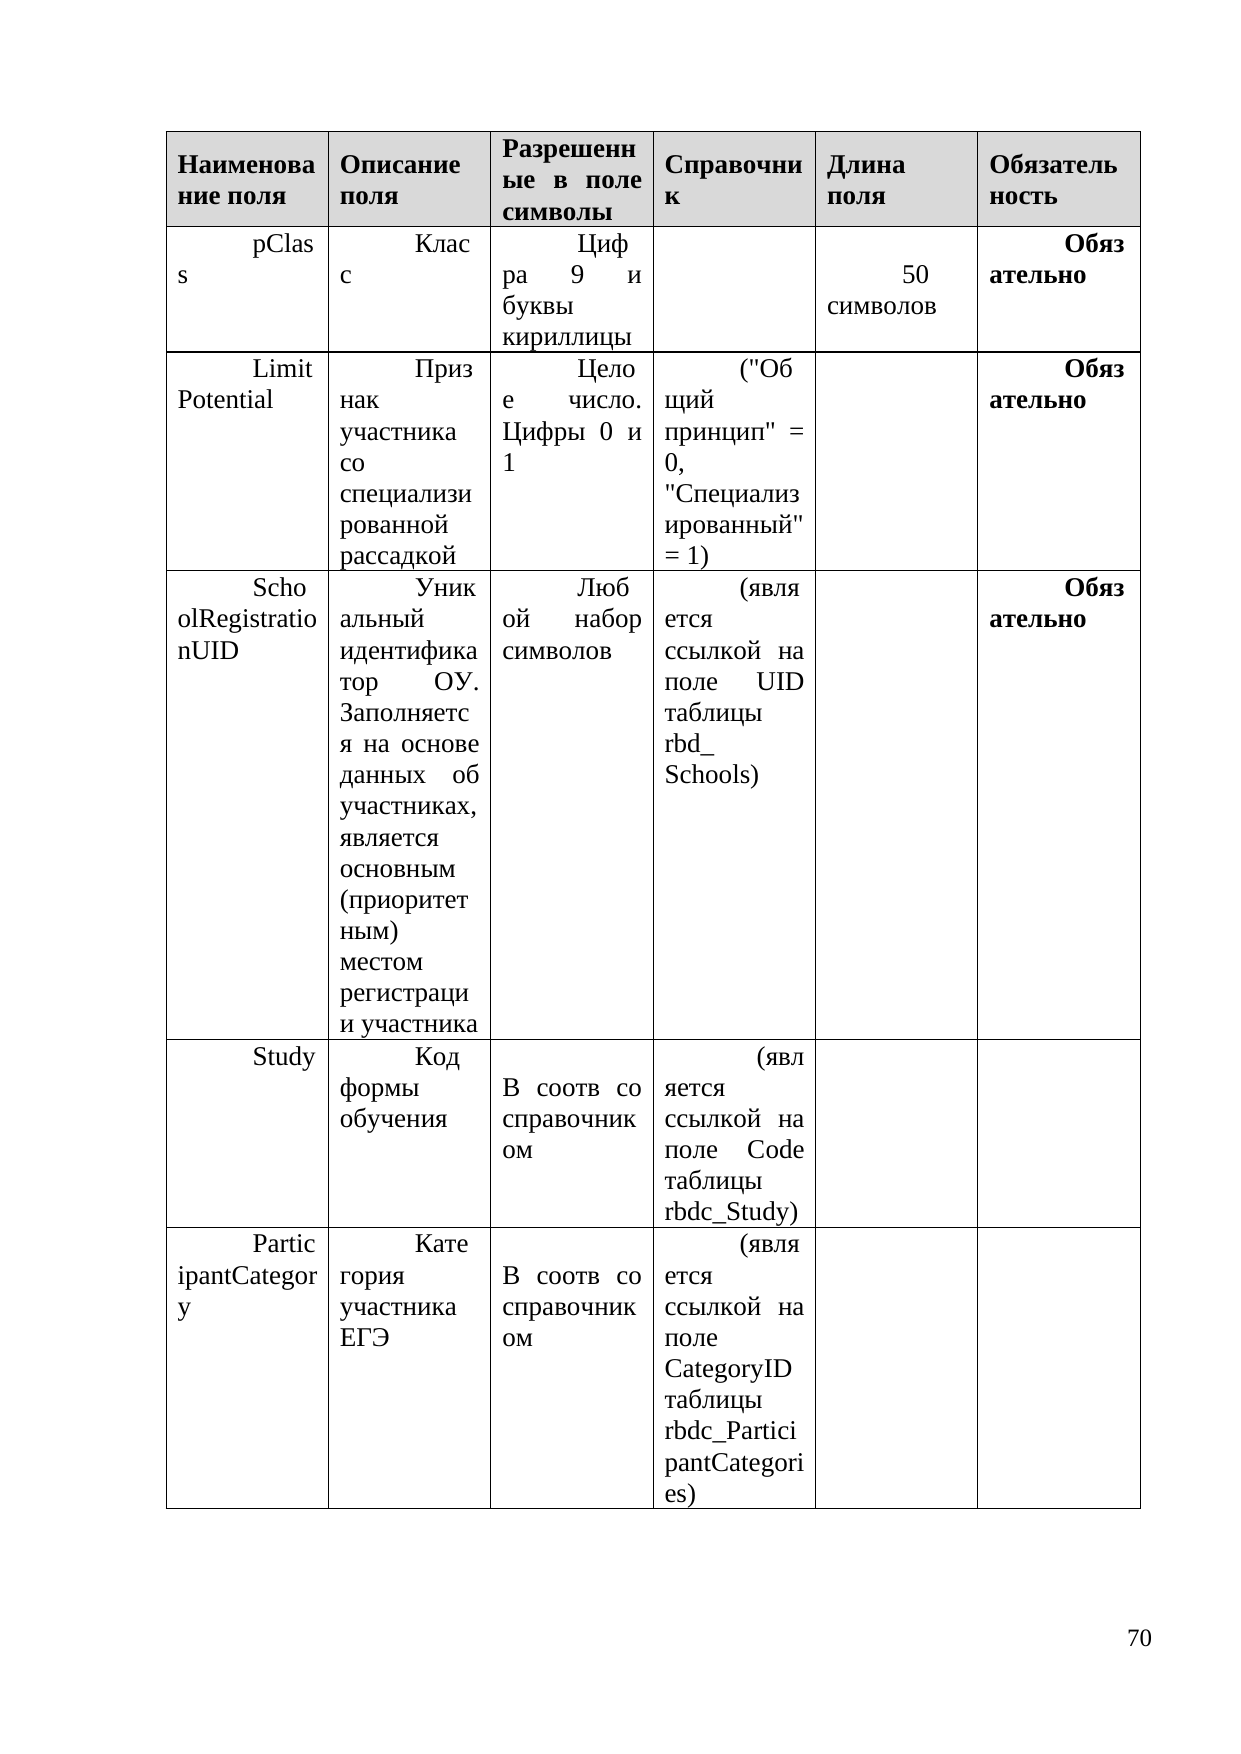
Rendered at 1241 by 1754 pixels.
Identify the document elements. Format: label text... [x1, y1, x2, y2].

table_cell Класс [329, 227, 490, 351]
table_cell [978, 1228, 1140, 1508]
table_header Справочник [654, 132, 815, 226]
table_cell pClass [167, 227, 328, 351]
table_header Длина поля [816, 132, 977, 226]
table_cell SchoolRegistrationUID [167, 571, 328, 1039]
table_cell Study [167, 1040, 328, 1227]
table_cell Обязательно [978, 227, 1140, 351]
table_header Разрешенные в поле символы [491, 132, 653, 226]
table_cell (является ссылкой на поле UID таблицы rbd_ Schools) [654, 571, 815, 1039]
table_cell Любой набор символов [491, 571, 653, 1039]
table_cell Категория участника ЕГЭ [329, 1228, 490, 1508]
table_header Наименование поля [167, 132, 328, 226]
table_cell Обязательно [978, 571, 1140, 1039]
table_cell (является ссылкой на поле Code таблицы rbdc_Study) [654, 1040, 815, 1227]
table_cell 50 символов [816, 227, 977, 351]
table_cell LimitPotential [167, 353, 328, 570]
table_cell Уникальный идентификатор ОУ. Заполняется на основе данных об участниках, является основным (приоритетным) местом регистрации участника [329, 571, 490, 1039]
table_cell [978, 1040, 1140, 1227]
table_cell Цифра 9 и буквы кириллицы [491, 227, 653, 351]
table_cell [816, 1228, 977, 1508]
table_cell Целое число. Цифры 0 и 1 [491, 353, 653, 570]
table_cell (является ссылкой на поле CategoryID таблицы rbdc_ParticipantCategories) [654, 1228, 815, 1508]
table_header Описание поля [329, 132, 490, 226]
table_cell Обязательно [978, 353, 1140, 570]
table_cell В соотв со справочником [491, 1040, 653, 1227]
table_cell В соотв со справочником [491, 1228, 653, 1508]
table_cell ParticipantCategory [167, 1228, 328, 1508]
table_cell [816, 571, 977, 1039]
table_cell [816, 1040, 977, 1227]
table_cell Код формы обучения [329, 1040, 490, 1227]
table_cell [654, 227, 815, 351]
table_cell ("Общий принцип" = 0, "Специализированный" = 1) [654, 353, 815, 570]
table_header Обязательность [978, 132, 1140, 226]
table_cell [816, 353, 977, 570]
table_cell Признак участника со специализированной рассадкой [329, 353, 490, 570]
